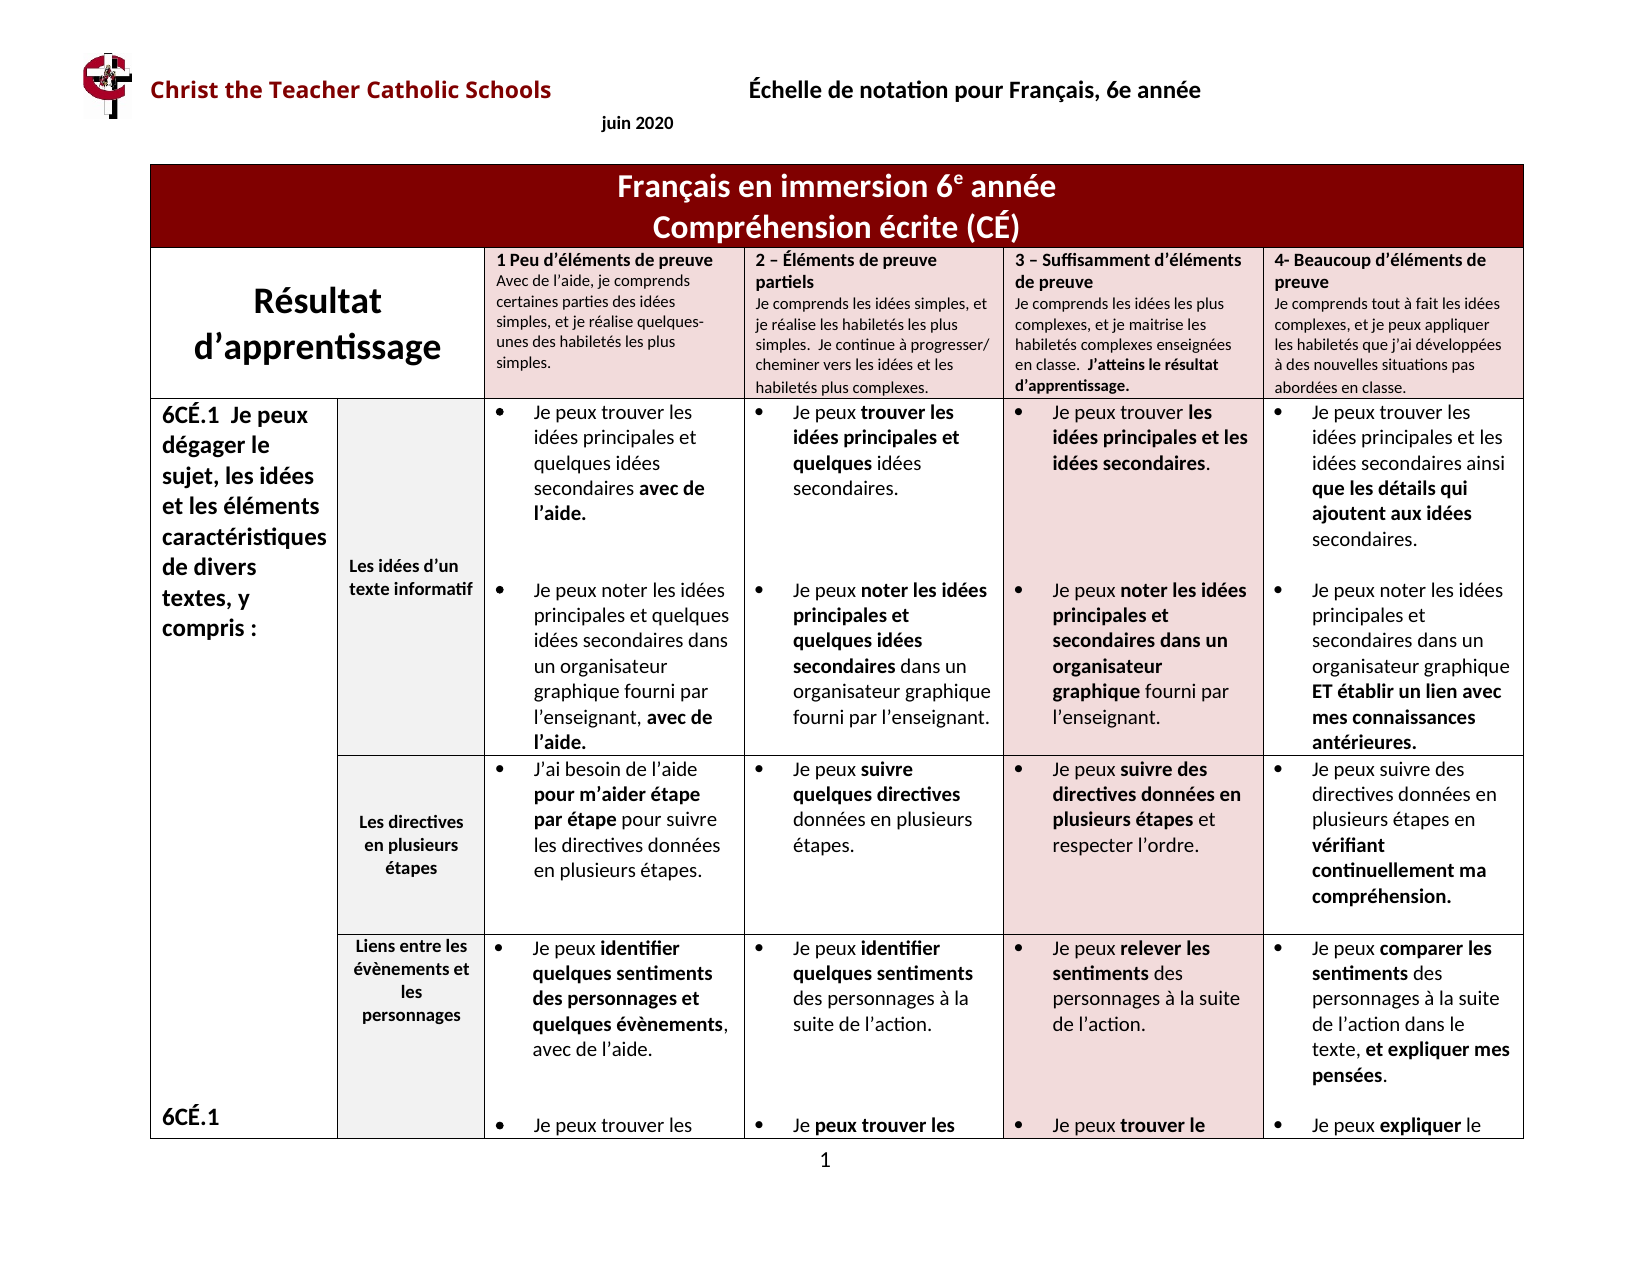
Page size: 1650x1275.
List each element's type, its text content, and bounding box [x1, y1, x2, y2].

table_header Français en immersion 6e année Compréhension écrite (CÉ) [151, 165, 1523, 247]
table_cell 6CÉ.1 Je peux dégager le sujet, les idées et les éléments caractéristiques de divers textes, y compris : [151, 399, 337, 1138]
table_cell Je peux trouver les idées principales et quelques idées secondaires avec de l’aide. Je peux noter les idées principales et quelques idées secondaires dans un organisateur graphique fourni par l’enseignant, avec de l’aide. [485, 399, 744, 755]
table_cell Je peux suivre des directives données en plusieurs étapes et respecter l’ordre. [1004, 756, 1263, 934]
table_cell Les directives en plusieurs étapes [338, 756, 484, 934]
table_cell Je peux relever les sentiments des personnages à la suite de l’action Je peux trouver le pourquoi des sentiments des personnages, basé sur les indices donnés dans le texte. [1004, 935, 1263, 1138]
table_cell 1 Peu d’éléments de preuve Avec de l’aide, je comprends certaines parties des idées simples, et je réalise quelques-unes des habiletés les plus simples. [485, 248, 744, 398]
table_cell J’ai besoin de l’aide pour m’aider étape par étape pour suivre les directives données en plusieurs étapes. [485, 756, 744, 934]
table_cell Je peux suivre des directives données en plusieurs étapes en vérifiant continuellement ma compréhension. [1264, 756, 1523, 934]
table_cell Je peux comparer les sentiments des personnages à la suite de l’action dans le texte, et expliquer mes . Je peux expliquer le pourquoi des sentiments des personnages à partir de passages dans le texte qui appuient ces sentiments. [1264, 935, 1523, 1138]
table_cell Je peux identifier quelques sentiments des personnages à la suite de l’action. Je peux trouver les indices dans le texte qui peuvent démontrer le pourquoi de des sentiments des personnages. [745, 935, 1003, 1138]
table_cell Je peux trouver les idées principales et les idées secondaires. Je peux noter les idées principales et secondaires dans un organisateur graphique fourni par l’enseignant. [1004, 399, 1263, 755]
table_cell Les idées d’un texte informatif [338, 399, 484, 755]
table_cell Je peux trouver les idées principales et les idées secondaires ainsi que les détails qui ajoutent aux idées secondaires. Je peux noter les idées principales et secondaires dans un organisateur graphique ET [1264, 399, 1523, 755]
table_cell 2 – Éléments de preuve partiels Je comprends les idées simples, et je réalise les habiletés les plus simples. Je continue à progresser/ cheminer vers les idées et les habiletés plus complexes. [745, 248, 1003, 398]
table_cell 3 – Suffisamment d’éléments de preuve Je comprends les idées les plus complexes, et je maitrise les habiletés complexes enseignées en classe. J’atteins le résultat d’apprentissage. [1004, 248, 1263, 398]
picture [81, 53, 132, 117]
table_cell Je peux identifier quelques sentiments des personnages et quelques évènements, avec de l’aide. Je peux trouver les indices dans le texte qui peuvent démontrer le pourquoi de des sentiments des personnages, avec de l’aide. [485, 935, 744, 1138]
table_cell 4- Beaucoup d’éléments de preuve Je comprends tout à fait les idées complexes, et je peux appliquer les habiletés que j’ai développées à des nouvelles situations pas abordées en classe. [1264, 248, 1523, 398]
table_cell Je peux trouver les idées principales et quelques idées secondaires. Je peux noter les idées principales et quelques idées secondaires dans un organisateur graphique fourni par l’enseignant. [745, 399, 1003, 755]
table_cell données en plusieurs étapes [745, 756, 1003, 934]
table_cell Liens entre les évènements et les personnages [338, 935, 484, 1138]
table_cell Résultat d’apprentissage [151, 248, 484, 398]
